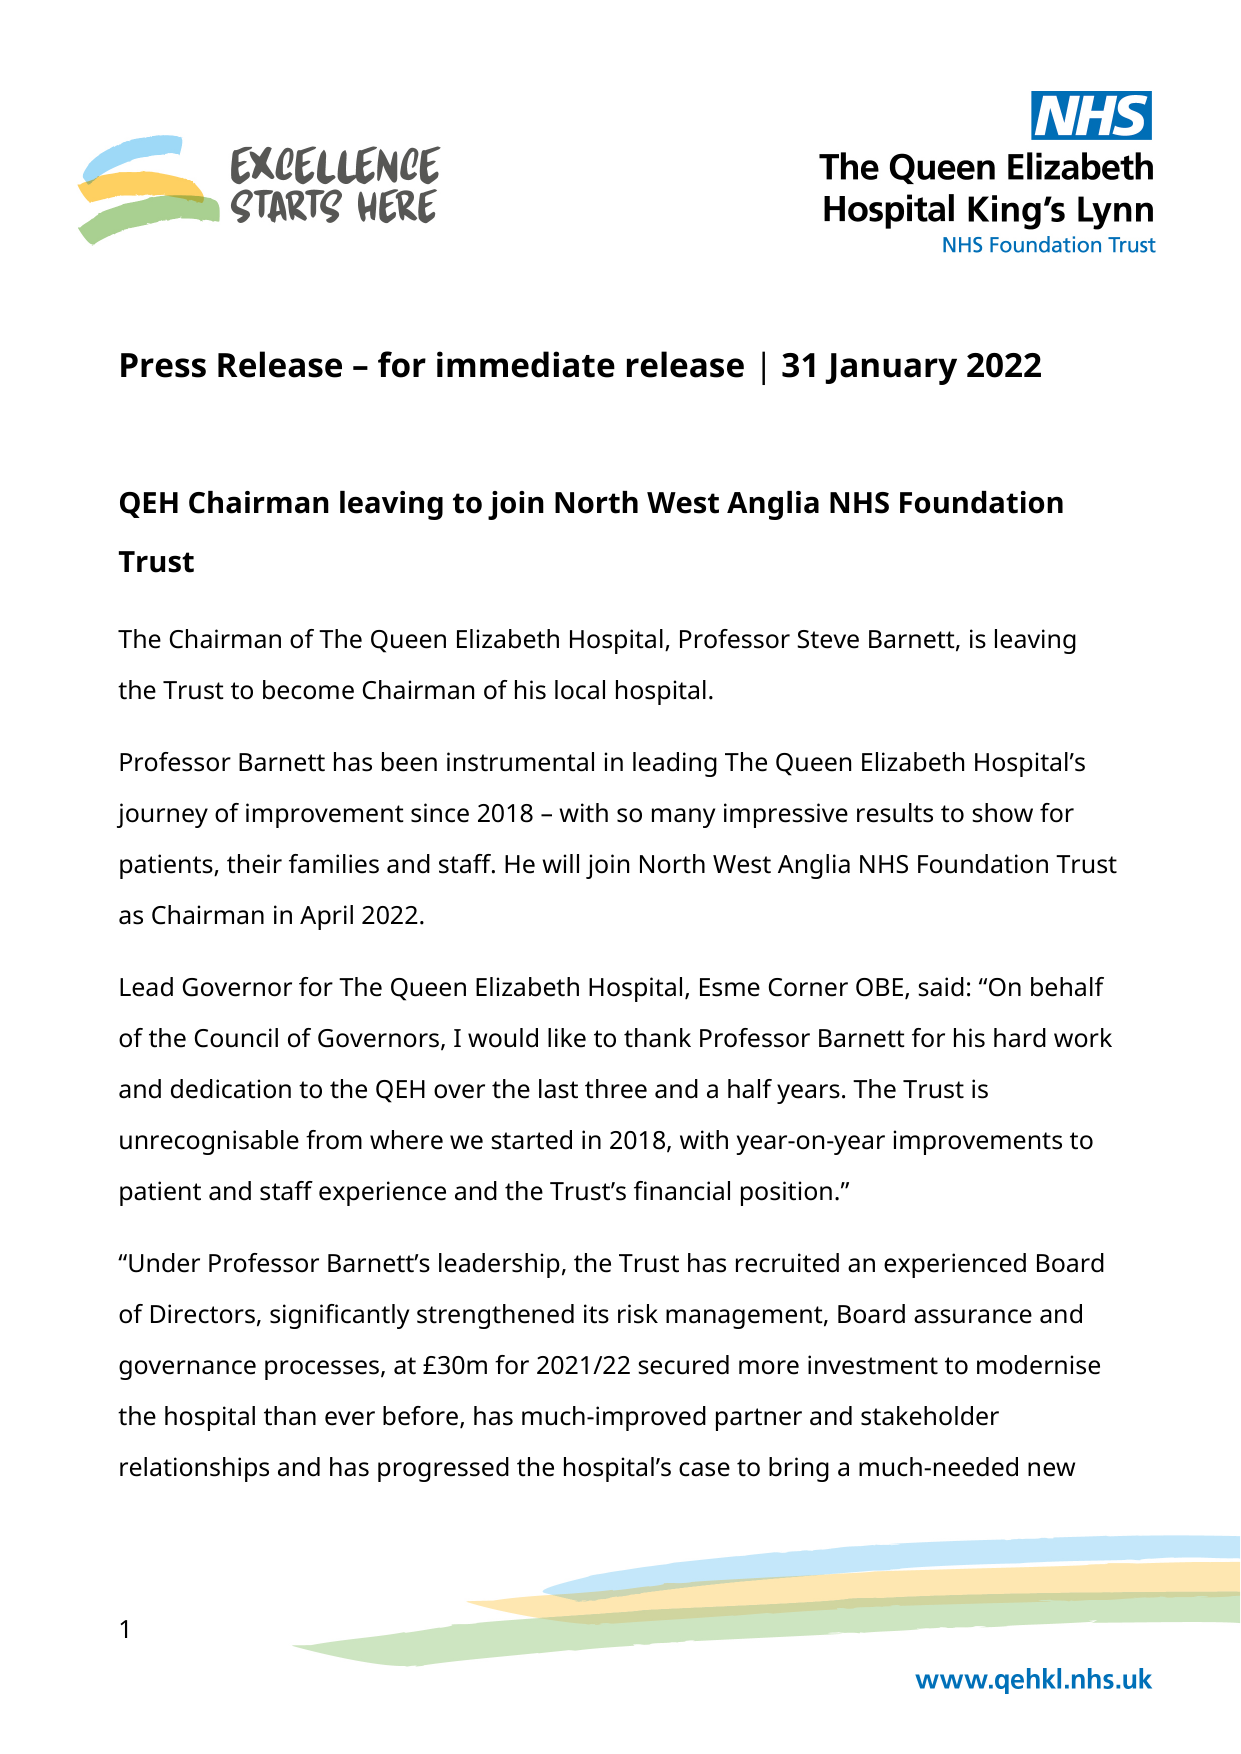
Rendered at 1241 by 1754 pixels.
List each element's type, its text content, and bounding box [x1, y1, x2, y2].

text Professor Barnett has been instrumental in leading The Queen Elizabeth Hospital’s journey of improvement since 2018 – with so many impressive results to show for patients, their families and staff. He will join North West Anglia NHS Foundation Trust as Chairman in April 2022. [118, 744, 1122, 932]
subtitle Press Release – for immediate release | 31 January 2022 [118, 342, 1122, 387]
text Lead Governor for The Queen Elizabeth Hospital, Esme Corner OBE, said: “On behalf of the Council of Governors, I would like to thank Professor Barnett for his hard work and dedication to the QEH over the last three and a half years. The Trust is unrecognisable from where we started in 2018, with year-on-year improvements to patient and staff experience and the Trust’s financial position.” [118, 969, 1122, 1208]
text QEH Chairman leaving to join North West Anglia NHS Foundation Trust [118, 482, 1122, 581]
text The Chairman of The Queen Elizabeth Hospital, Professor Steve Barnett, is leaving the Trust to become Chairman of his local hospital. [118, 622, 1122, 707]
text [118, 1246, 1122, 1484]
picture [0, 1, 1241, 1754]
